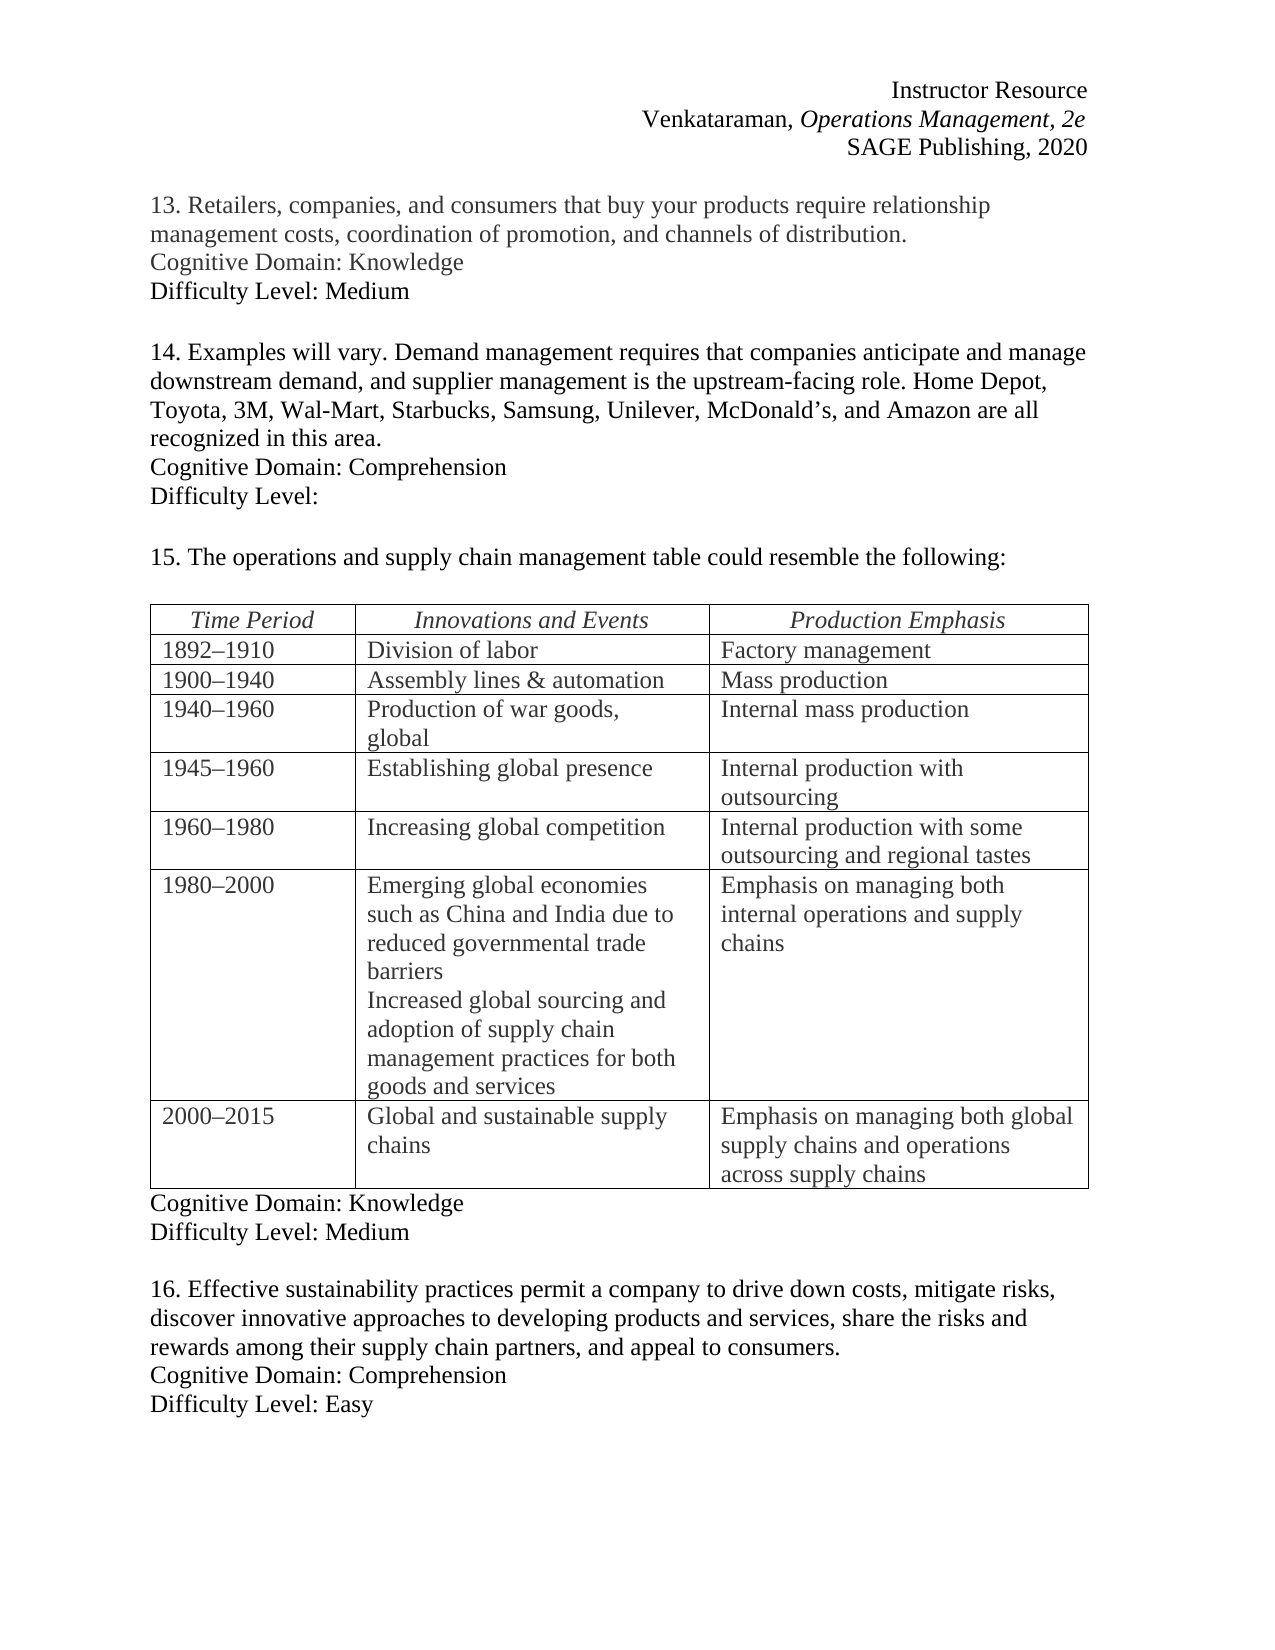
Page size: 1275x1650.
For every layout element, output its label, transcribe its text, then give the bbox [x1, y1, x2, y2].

subtitle Difficulty Level: Easy [150, 1389, 1087, 1418]
table_cell Assembly lines & automation [356, 665, 709, 693]
table_cell Global and sustainable supply chains [356, 1101, 709, 1187]
table_cell Division of labor [356, 635, 709, 664]
table_cell Internal production with outsourcing [710, 753, 1088, 811]
table_cell Production of war goods, global [356, 695, 709, 752]
table_cell 1980–2000 [151, 870, 355, 1100]
subtitle Difficulty Level: Medium [150, 1217, 1087, 1246]
table_cell Internal production with some outsourcing and regional tastes [710, 812, 1088, 869]
subtitle Cognitive Domain: Comprehension [150, 1360, 1087, 1389]
table_header Production Emphasis [710, 605, 1088, 634]
subtitle 15. The operations and supply chain management table could resemble the following: [150, 542, 1087, 571]
table_cell Emphasis on managing both global supply chains and operations across supply chains [710, 1101, 1088, 1187]
table_cell Establishing global presence [356, 753, 709, 811]
table_cell 1892–1910 [151, 635, 355, 664]
subtitle 16. Effective sustainability practices permit a company to drive down costs, mitigate risks, discover innovative approaches to developing products and services, share the risks and rewards among their supply chain partners, and appeal to consumers. [150, 1274, 1087, 1360]
table_cell Increasing global competition [356, 812, 709, 869]
table_header Innovations and Events [356, 605, 709, 634]
table_cell 1900–1940 [151, 665, 355, 693]
table_cell 2000–2015 [151, 1101, 355, 1187]
table_header Time Period [151, 605, 355, 634]
subtitle Cognitive Domain: Knowledge [150, 1189, 1087, 1217]
subtitle Cognitive Domain: Comprehension [150, 452, 1087, 481]
subtitle Cognitive Domain: Knowledge [150, 247, 1087, 276]
subtitle 14. Examples will vary. Demand management requires that companies anticipate and manage downstream demand, and supplier management is the upstream-facing role. Home Depot, Toyota, 3M, Wal-Mart, Starbucks, Samsung, Unilever, McDonald’s, and Amazon are all recognized in this area. [150, 337, 1087, 452]
table_cell Mass production [710, 665, 1088, 693]
subtitle Difficulty Level: [150, 481, 1087, 510]
table_cell Internal mass production [710, 695, 1088, 752]
subtitle 13. Retailers, companies, and consumers that buy your products require relationship management costs, coordination of promotion, and channels of distribution. [150, 190, 1087, 247]
table_cell Emerging global economies such as China and India due to reduced governmental trade barriers Increased global sourcing and adoption of supply chain management practices for both goods and services [356, 870, 709, 1100]
table_cell Factory management [710, 635, 1088, 664]
table_cell 1945–1960 [151, 753, 355, 811]
table_cell 1940–1960 [151, 695, 355, 752]
table_cell Emphasis on managing both internal operations and supply chains [710, 870, 1088, 1100]
table_cell 1960–1980 [151, 812, 355, 869]
subtitle Difficulty Level: Medium [150, 276, 1087, 305]
